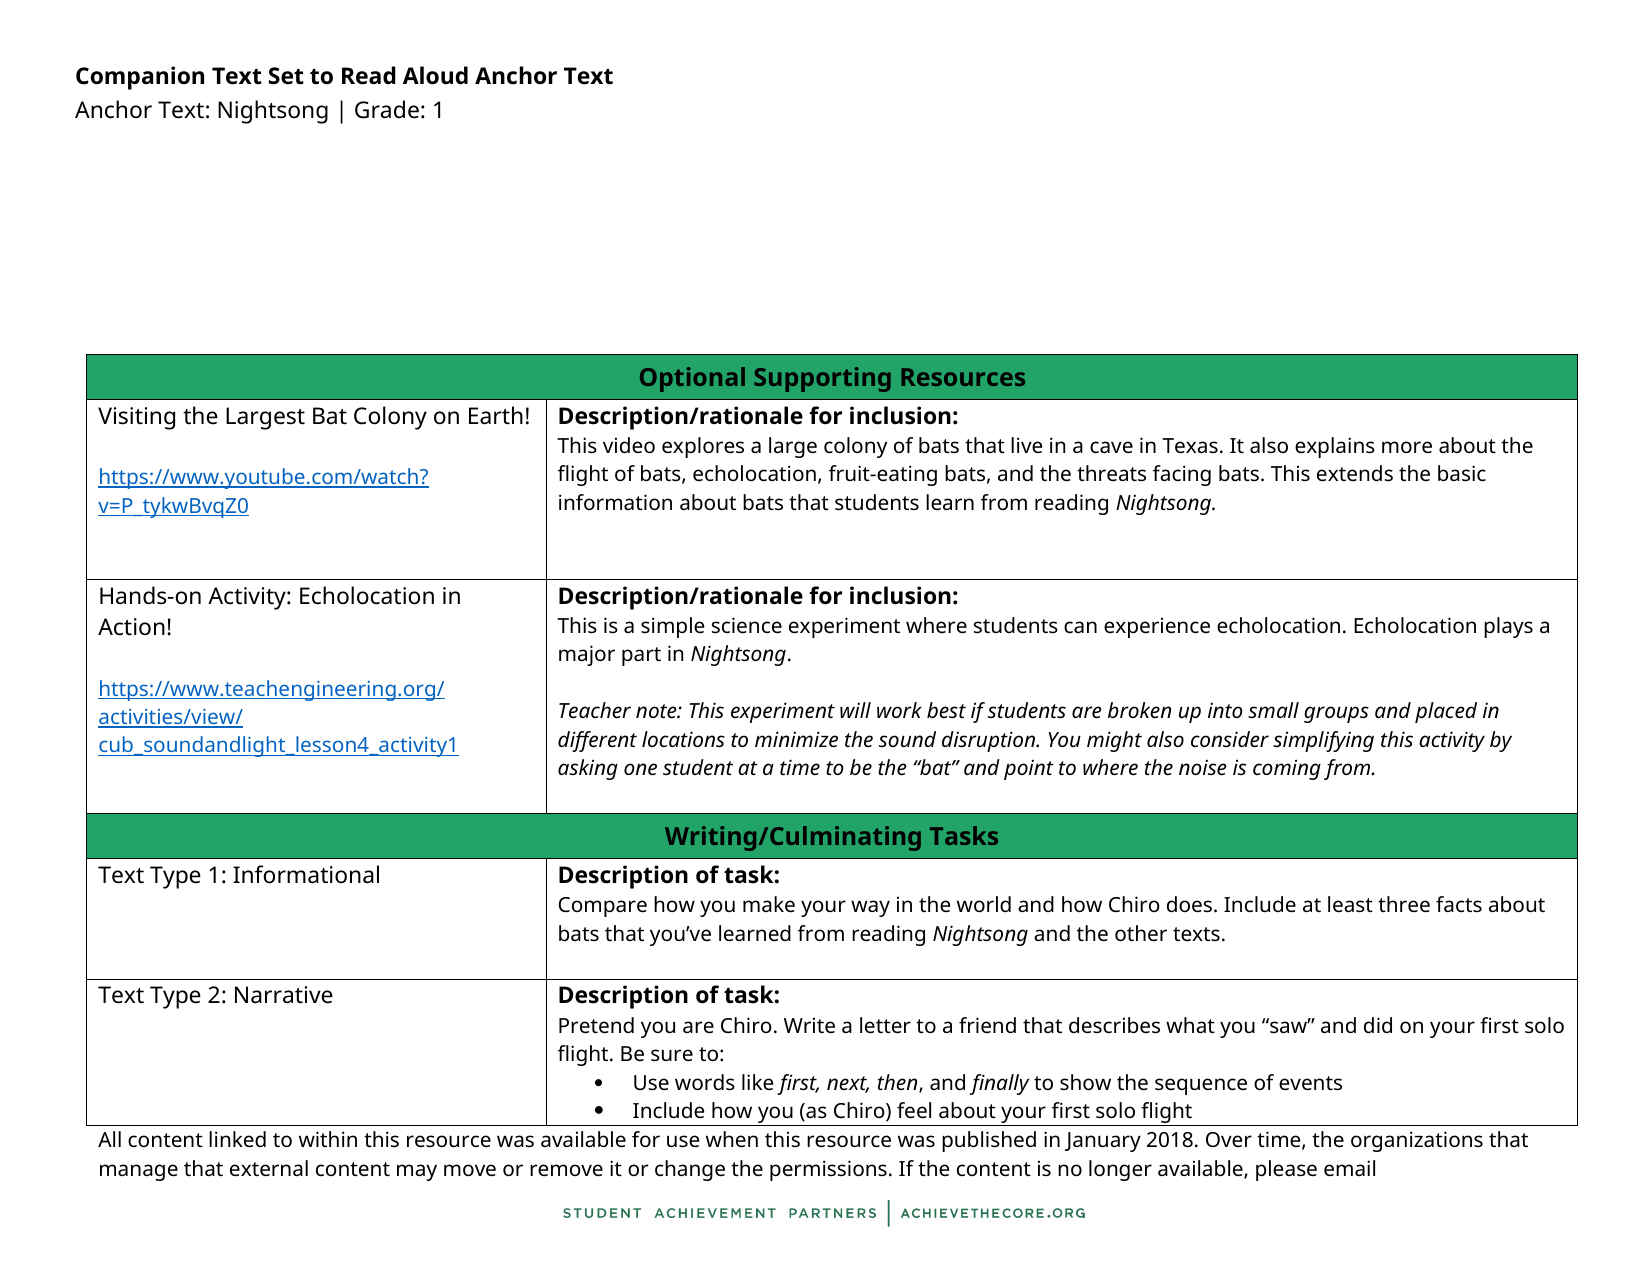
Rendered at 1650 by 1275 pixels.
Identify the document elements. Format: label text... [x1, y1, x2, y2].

table_cell Description/rationale for inclusion: This is a simple science experiment where students can experience echolocation. Echolocation plays a major part in Nightsong. Teacher note: This experiment will work best if students are broken up into small groups and placed in different locations to minimize the sound disruption. You might also consider simplifying this activity by asking one student at a time to be the “bat” and point to where the noise is coming from. [547, 580, 1577, 813]
table_cell Visiting the Largest Bat Colony on Earth! https://www.youtube.com/watch?v=P_tykwBvqZ0 [87, 400, 546, 579]
table_header Optional Supporting Resources [87, 355, 1577, 399]
table_cell Description of task: Compare how you make your way in the world and how Chiro does. Include at least three facts about bats that you’ve learned from reading Nightsong and the other texts. [547, 859, 1577, 978]
table_cell Description of task: Pretend you are Chiro. Write a letter to a friend that describes what you “saw” and did on your first solo flight. Be sure to: Use words like first, next, then, and finally to show the sequence of events Include how you (as Chiro) feel about your first solo flight [547, 980, 1577, 1124]
table_cell Text Type 1: Informational [87, 859, 546, 978]
table_cell Description/rationale for inclusion: This video explores a large colony of bats that live in a cave in Texas. It also explains more about the flight of bats, echolocation, fruit-eating bats, and the threats facing bats. This extends the basic information about bats that students learn from reading Nightsong. [547, 400, 1577, 579]
table_cell Writing/Culminating Tasks [87, 814, 1577, 858]
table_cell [87, 1126, 1577, 1182]
table_cell Hands-on Activity: Echolocation in Action! https://www.teachengineering.org/activities/view/cub_soundandlight_lesson4_activity1 [87, 580, 546, 813]
picture [551, 1196, 1099, 1230]
table_cell Text Type 2: Narrative [87, 980, 546, 1124]
